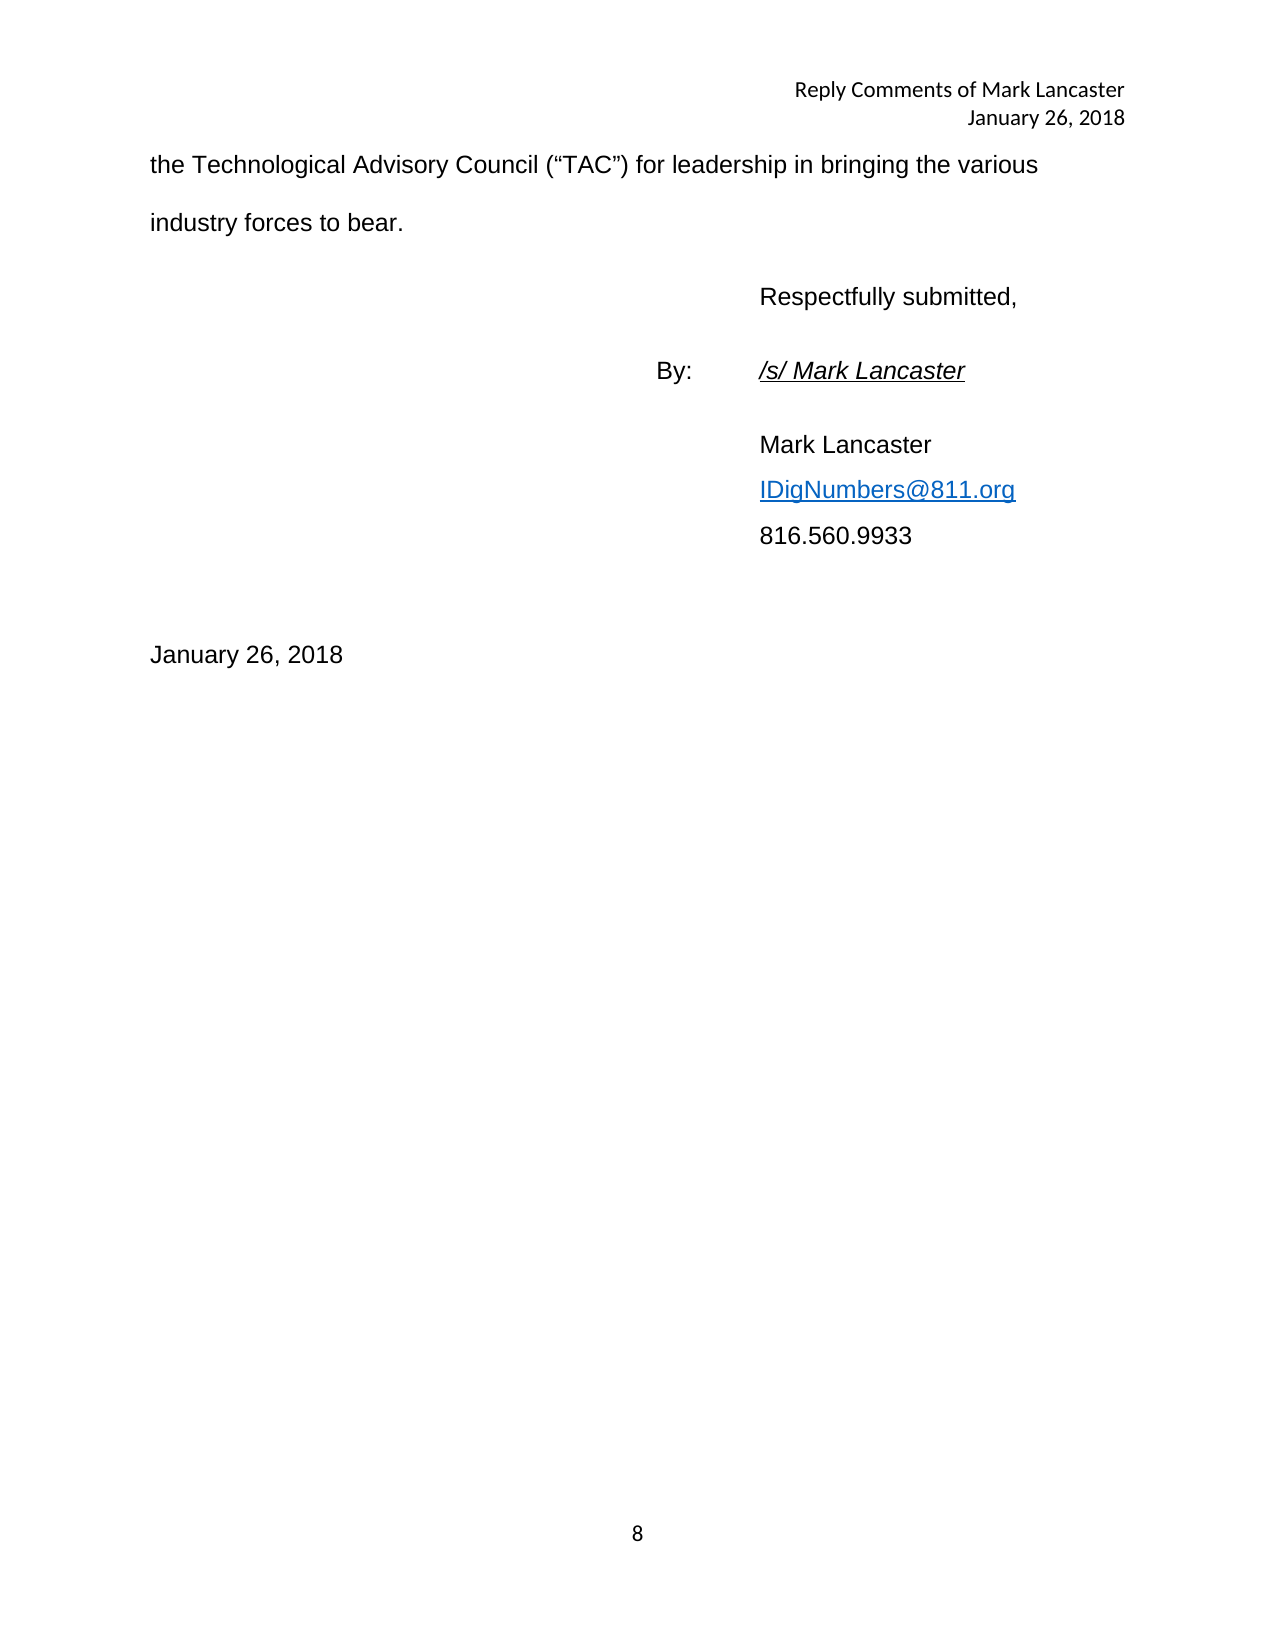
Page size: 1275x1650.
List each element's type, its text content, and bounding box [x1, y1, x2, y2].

text Mark Lancaster [759, 430, 1125, 459]
text Thus, it is this petitioner’s suggestion that the FCC arrive at a date some years from now to which the industry can build the network capable of accommodating NNP. Perhaps the FCC can turn to Federal Advisory Committees such as the NANC and/or the Technological Advisory Council (“TAC”) for leadership in bringing the various industry forces to bear. [150, 150, 1125, 236]
text Respectfully submitted, [759, 282, 1125, 310]
text By: /s/ Mark Lancaster [656, 356, 1125, 384]
text 816.560.9933 [759, 521, 1125, 549]
text IDigNumbers@811.org [759, 475, 1125, 504]
text January 26, 2018 [150, 640, 1125, 669]
